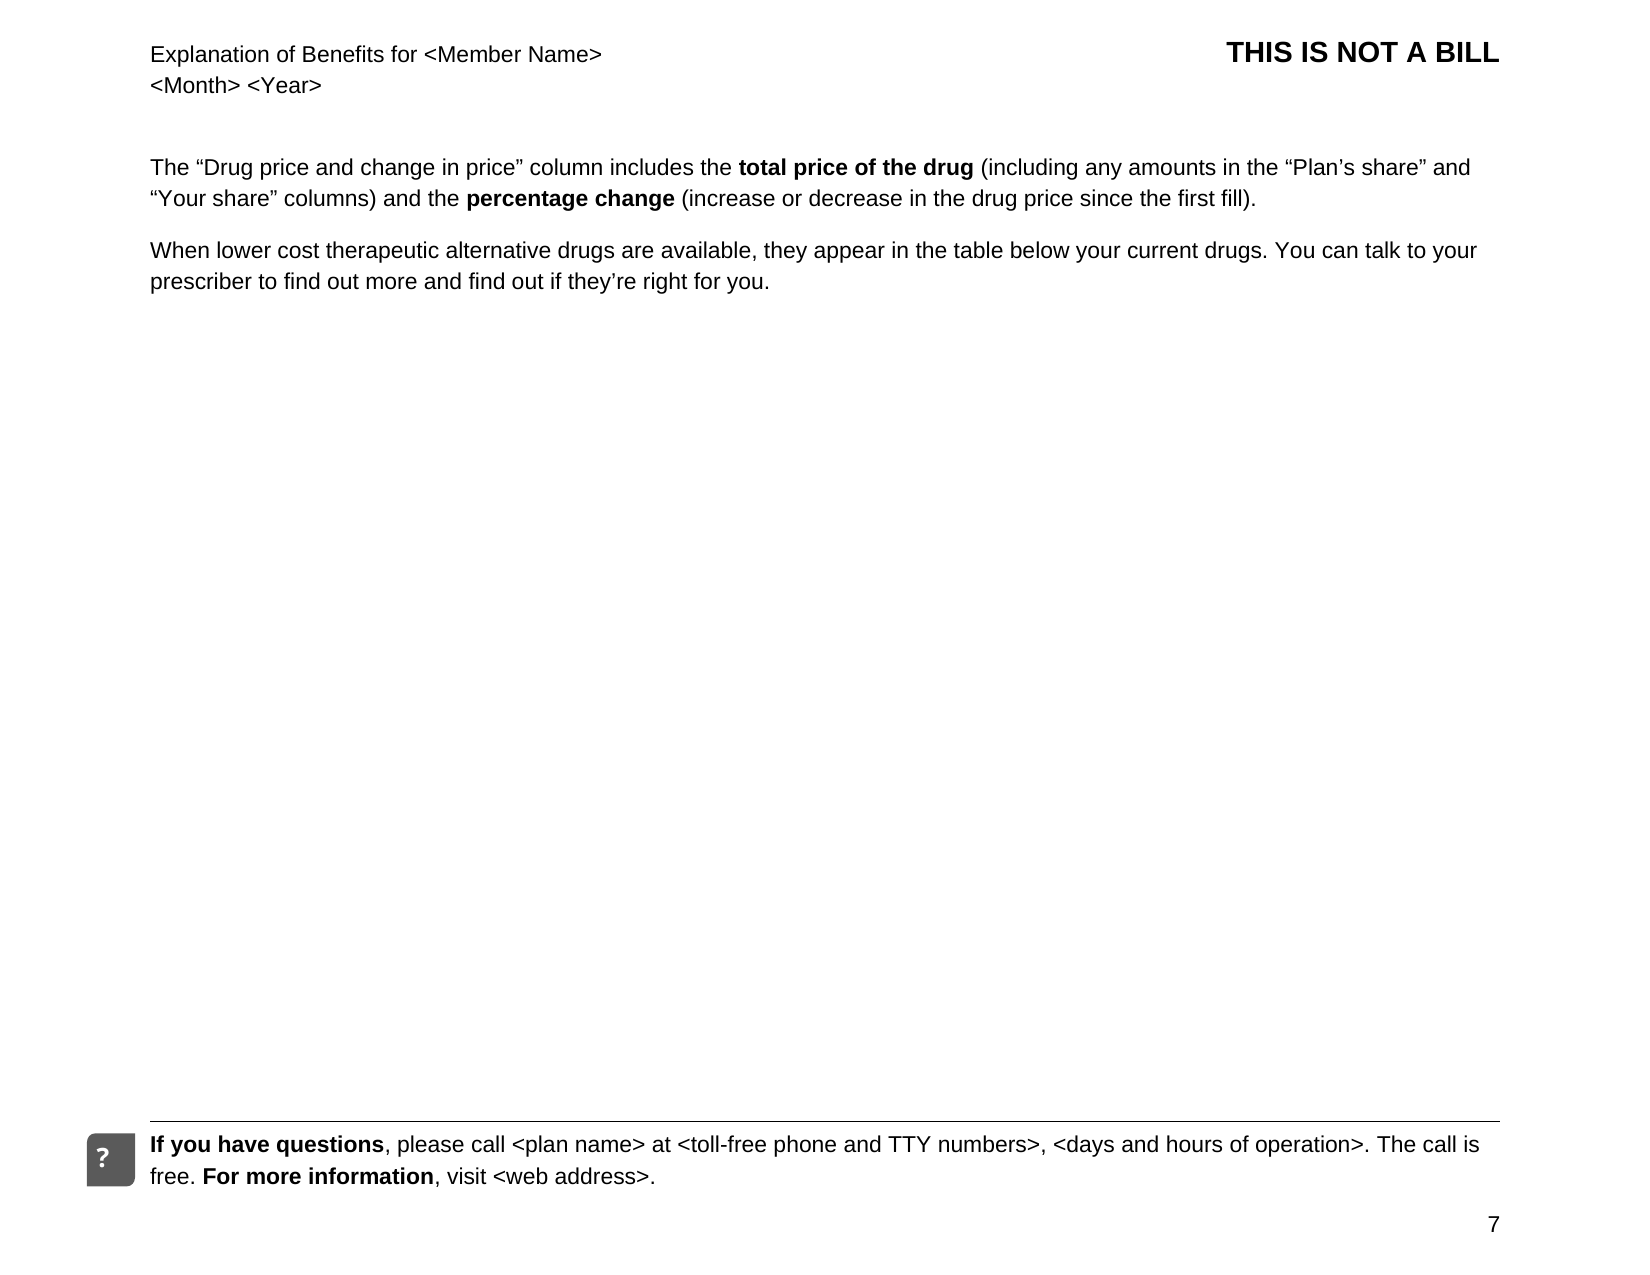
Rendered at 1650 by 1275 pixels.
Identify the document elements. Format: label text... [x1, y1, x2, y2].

text When lower cost therapeutic alternative drugs are available, they appear in the table below your current drugs. You can talk to your prescriber to find out more and find out if they’re right for you. [150, 233, 1500, 296]
text The “Drug price and change in price” column includes the total price of the drug (including any amounts in the “Plan’s share” and “Your share” columns) and the percentage change (increase or decrease in the drug price since the first fill). [150, 150, 1500, 212]
